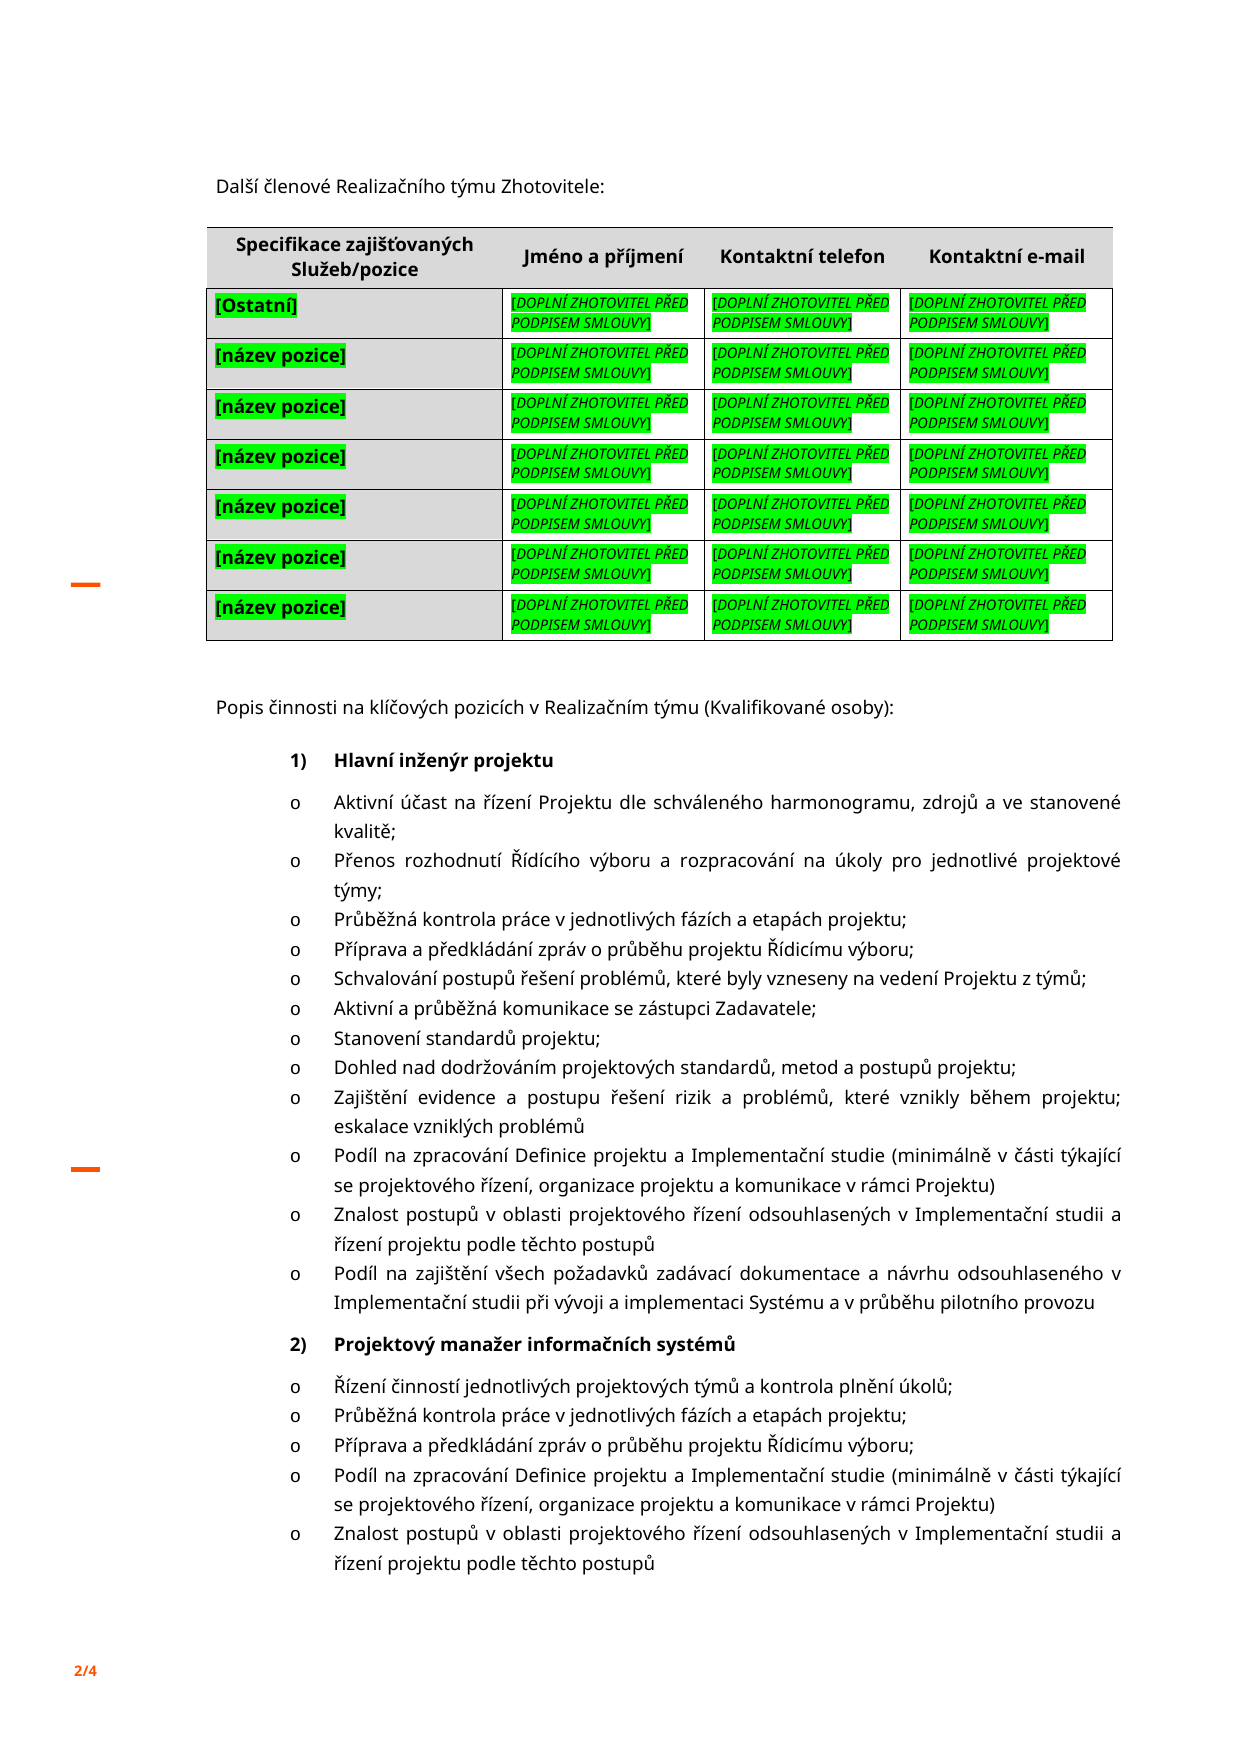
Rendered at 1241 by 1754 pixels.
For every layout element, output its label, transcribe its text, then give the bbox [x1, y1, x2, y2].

table_cell [DOPLNÍ ZHOTOVITEL PŘED PODPISEM SMLOUVY] [503, 390, 704, 439]
list Průběžná kontrola práce v jednotlivých fázích a etapách projektu; [289, 906, 1122, 932]
table_cell [DOPLNÍ ZHOTOVITEL PŘED PODPISEM SMLOUVY] [503, 490, 704, 539]
table_cell [Ostatní] [207, 289, 502, 338]
list Řízení činností jednotlivých projektových týmů a kontrola plnění úkolů; [289, 1373, 1122, 1399]
table_cell [název pozice] [207, 440, 502, 489]
table_header Specifikace zajišťovaných Služeb/pozice [207, 228, 503, 288]
table_cell [DOPLNÍ ZHOTOVITEL PŘED PODPISEM SMLOUVY] [901, 591, 1112, 640]
list Znalost postupů v oblasti projektového řízení odsouhlasených v Implementační studii a řízení projektu podle těchto postupů [289, 1201, 1122, 1256]
table_cell [název pozice] [207, 591, 502, 640]
table_cell [název pozice] [207, 339, 502, 388]
table_cell [DOPLNÍ ZHOTOVITEL PŘED PODPISEM SMLOUVY] [705, 390, 900, 439]
table_cell [DOPLNÍ ZHOTOVITEL PŘED PODPISEM SMLOUVY] [705, 440, 900, 489]
list Stanovení standardů projektu; [289, 1025, 1122, 1051]
list Dohled nad dodržováním projektových standardů, metod a postupů projektu; [289, 1054, 1122, 1080]
list Hlavní inženýr projektu [289, 747, 1122, 773]
table_cell [název pozice] [207, 490, 502, 539]
text Popis činnosti na klíčových pozicích v Realizačním týmu (Kvalifikované osoby): [216, 694, 1122, 720]
table_cell [DOPLNÍ ZHOTOVITEL PŘED PODPISEM SMLOUVY] [901, 289, 1112, 338]
table_cell [DOPLNÍ ZHOTOVITEL PŘED PODPISEM SMLOUVY] [503, 591, 704, 640]
table_cell [DOPLNÍ ZHOTOVITEL PŘED PODPISEM SMLOUVY] [901, 541, 1112, 590]
list Zajištění evidence a postupu řešení rizik a problémů, které vznikly během projektu; eskalace vzniklých problémů [289, 1084, 1122, 1139]
table_cell [DOPLNÍ ZHOTOVITEL PŘED PODPISEM SMLOUVY] [901, 339, 1112, 388]
list Podíl na zpracování Definice projektu a Implementační studie (minimálně v části týkající se projektového řízení, organizace projektu a komunikace v rámci Projektu) [289, 1462, 1122, 1517]
text Další členové Realizačního týmu Zhotovitele: [216, 174, 1122, 199]
table_cell [DOPLNÍ ZHOTOVITEL PŘED PODPISEM SMLOUVY] [503, 339, 704, 388]
table_cell [DOPLNÍ ZHOTOVITEL PŘED PODPISEM SMLOUVY] [901, 490, 1112, 539]
table_header Kontaktní e-mail [901, 228, 1113, 288]
table_cell [název pozice] [207, 541, 502, 590]
table_cell [DOPLNÍ ZHOTOVITEL PŘED PODPISEM SMLOUVY] [503, 541, 704, 590]
list Příprava a předkládání zpráv o průběhu projektu Řídicímu výboru; [289, 936, 1122, 962]
list Projektový manažer informačních systémů [289, 1331, 1122, 1357]
table_cell [název pozice] [207, 390, 502, 439]
list Schvalování postupů řešení problémů, které byly vzneseny na vedení Projektu z týmů; [289, 966, 1122, 991]
table_cell [DOPLNÍ ZHOTOVITEL PŘED PODPISEM SMLOUVY] [705, 490, 900, 539]
table_cell [DOPLNÍ ZHOTOVITEL PŘED PODPISEM SMLOUVY] [503, 289, 704, 338]
table_cell [DOPLNÍ ZHOTOVITEL PŘED PODPISEM SMLOUVY] [901, 390, 1112, 439]
list Aktivní účast na řízení Projektu dle schváleného harmonogramu, zdrojů a ve stanovené kvalitě; [289, 789, 1122, 844]
table_cell [DOPLNÍ ZHOTOVITEL PŘED PODPISEM SMLOUVY] [705, 289, 900, 338]
table_header Kontaktní telefon [704, 228, 901, 288]
list Příprava a předkládání zpráv o průběhu projektu Řídicímu výboru; [289, 1432, 1122, 1458]
table_cell [DOPLNÍ ZHOTOVITEL PŘED PODPISEM SMLOUVY] [705, 339, 900, 388]
table_cell [DOPLNÍ ZHOTOVITEL PŘED PODPISEM SMLOUVY] [705, 541, 900, 590]
list Podíl na zajištění všech požadavků zadávací dokumentace a návrhu odsouhlaseného v Implementační studii při vývoji a implementaci Systému a v průběhu pilotního provozu [289, 1260, 1122, 1315]
list Podíl na zpracování Definice projektu a Implementační studie (minimálně v části týkající se projektového řízení, organizace projektu a komunikace v rámci Projektu) [289, 1143, 1122, 1198]
list Znalost postupů v oblasti projektového řízení odsouhlasených v Implementační studii a řízení projektu podle těchto postupů [289, 1521, 1122, 1576]
list Průběžná kontrola práce v jednotlivých fázích a etapách projektu; [289, 1403, 1122, 1428]
table_cell [DOPLNÍ ZHOTOVITEL PŘED PODPISEM SMLOUVY] [503, 440, 704, 489]
table_header Jméno a příjmení [503, 228, 704, 288]
table_cell [DOPLNÍ ZHOTOVITEL PŘED PODPISEM SMLOUVY] [901, 440, 1112, 489]
table_cell [DOPLNÍ ZHOTOVITEL PŘED PODPISEM SMLOUVY] [705, 591, 900, 640]
list Přenos rozhodnutí Řídícího výboru a rozpracování na úkoly pro jednotlivé projektové týmy; [289, 848, 1122, 903]
list Aktivní a průběžná komunikace se zástupci Zadavatele; [289, 995, 1122, 1021]
